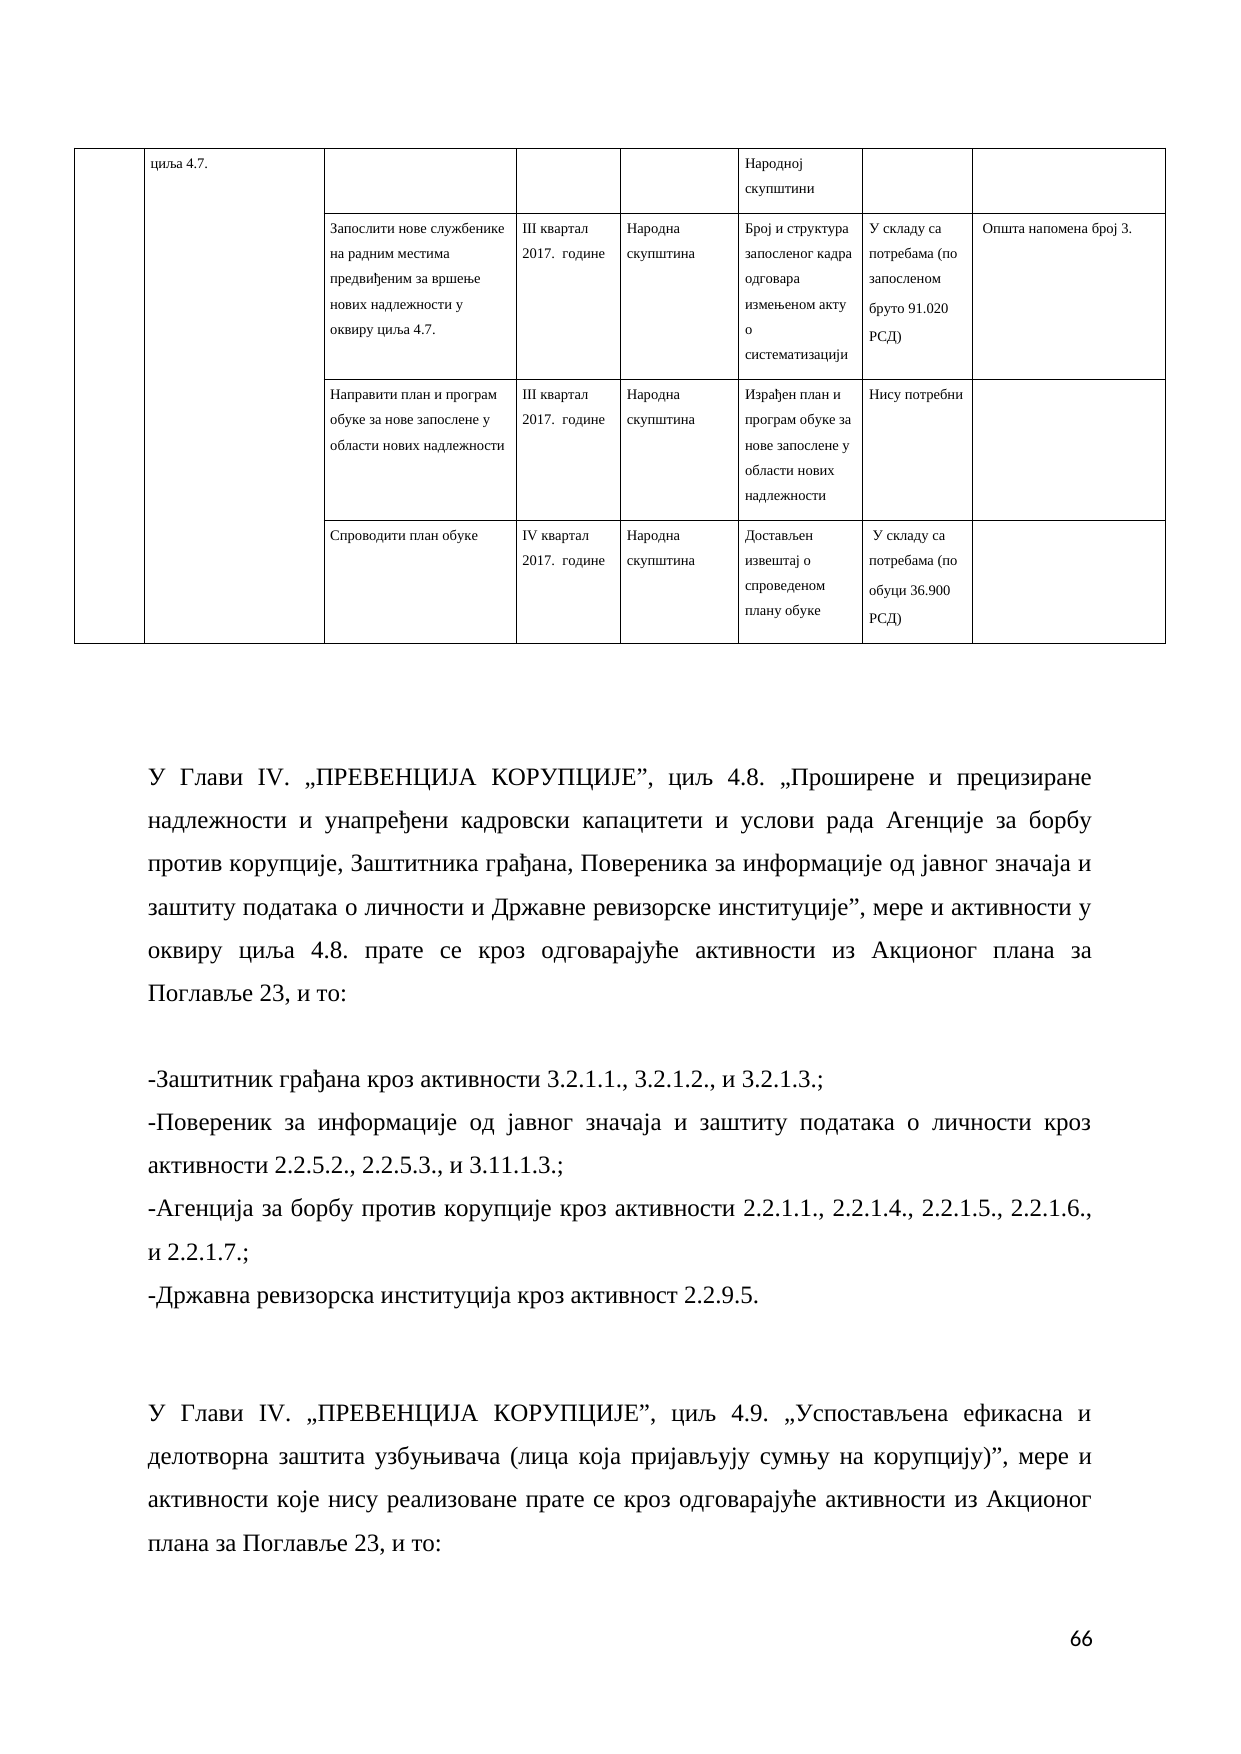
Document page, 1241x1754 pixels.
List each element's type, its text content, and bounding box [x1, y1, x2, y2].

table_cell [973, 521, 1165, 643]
text -Државна ревизорска институција кроз активност 2.2.9.5. [148, 1280, 1093, 1308]
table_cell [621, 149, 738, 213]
text -Заштитник грађана кроз активности 3.2.1.1., 3.2.1.2., и 3.2.1.3.; [148, 1064, 1093, 1093]
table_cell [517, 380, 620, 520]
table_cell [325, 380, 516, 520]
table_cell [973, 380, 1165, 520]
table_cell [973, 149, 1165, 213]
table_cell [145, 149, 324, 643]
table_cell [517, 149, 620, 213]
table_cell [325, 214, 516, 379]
text У Глави IV. „ПРЕВЕНЦИЈА КОРУПЦИЈЕ”, циљ 4.9. „Успостављена ефикасна и делотворна заштита узбуњивача (лица која пријављују сумњу на корупцију)”, мере и активности које нису реализоване прате се кроз одговарајуће активности из Акционог плана за Поглавље 23, и то: [148, 1398, 1093, 1556]
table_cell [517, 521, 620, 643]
text -Повереник за информације од јавног значаја и заштиту података о личности кроз активности 2.2.5.2., 2.2.5.3., и 3.11.1.3.; [148, 1107, 1093, 1179]
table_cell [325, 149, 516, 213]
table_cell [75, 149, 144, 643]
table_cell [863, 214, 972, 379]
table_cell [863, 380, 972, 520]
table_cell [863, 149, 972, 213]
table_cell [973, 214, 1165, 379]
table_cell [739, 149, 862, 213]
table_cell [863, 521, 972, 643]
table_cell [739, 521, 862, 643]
text У Глави IV. „ПРЕВЕНЦИЈА КОРУПЦИЈЕ”, циљ 4.8. „Проширене и прецизиране надлежности и унапређени кадровски капацитети и услови рада Агенције за борбу против корупције, Заштитника грађана, Повереника за информације од јавног значаја и заштиту података о личности и Државне ревизорске институције”, мере и активности у оквиру циља 4.8. прате се кроз одговарајуће активности из Акционог плана за Поглавље 23, и то: [148, 762, 1093, 1007]
text -Агенција за борбу против корупције кроз активности 2.2.1.1., 2.2.1.4., 2.2.1.5., 2.2.1.6., и 2.2.1.7.; [148, 1193, 1093, 1265]
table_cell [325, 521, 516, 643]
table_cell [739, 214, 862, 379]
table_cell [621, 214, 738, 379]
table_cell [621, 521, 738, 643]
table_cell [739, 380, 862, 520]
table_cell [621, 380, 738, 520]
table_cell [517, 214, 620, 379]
